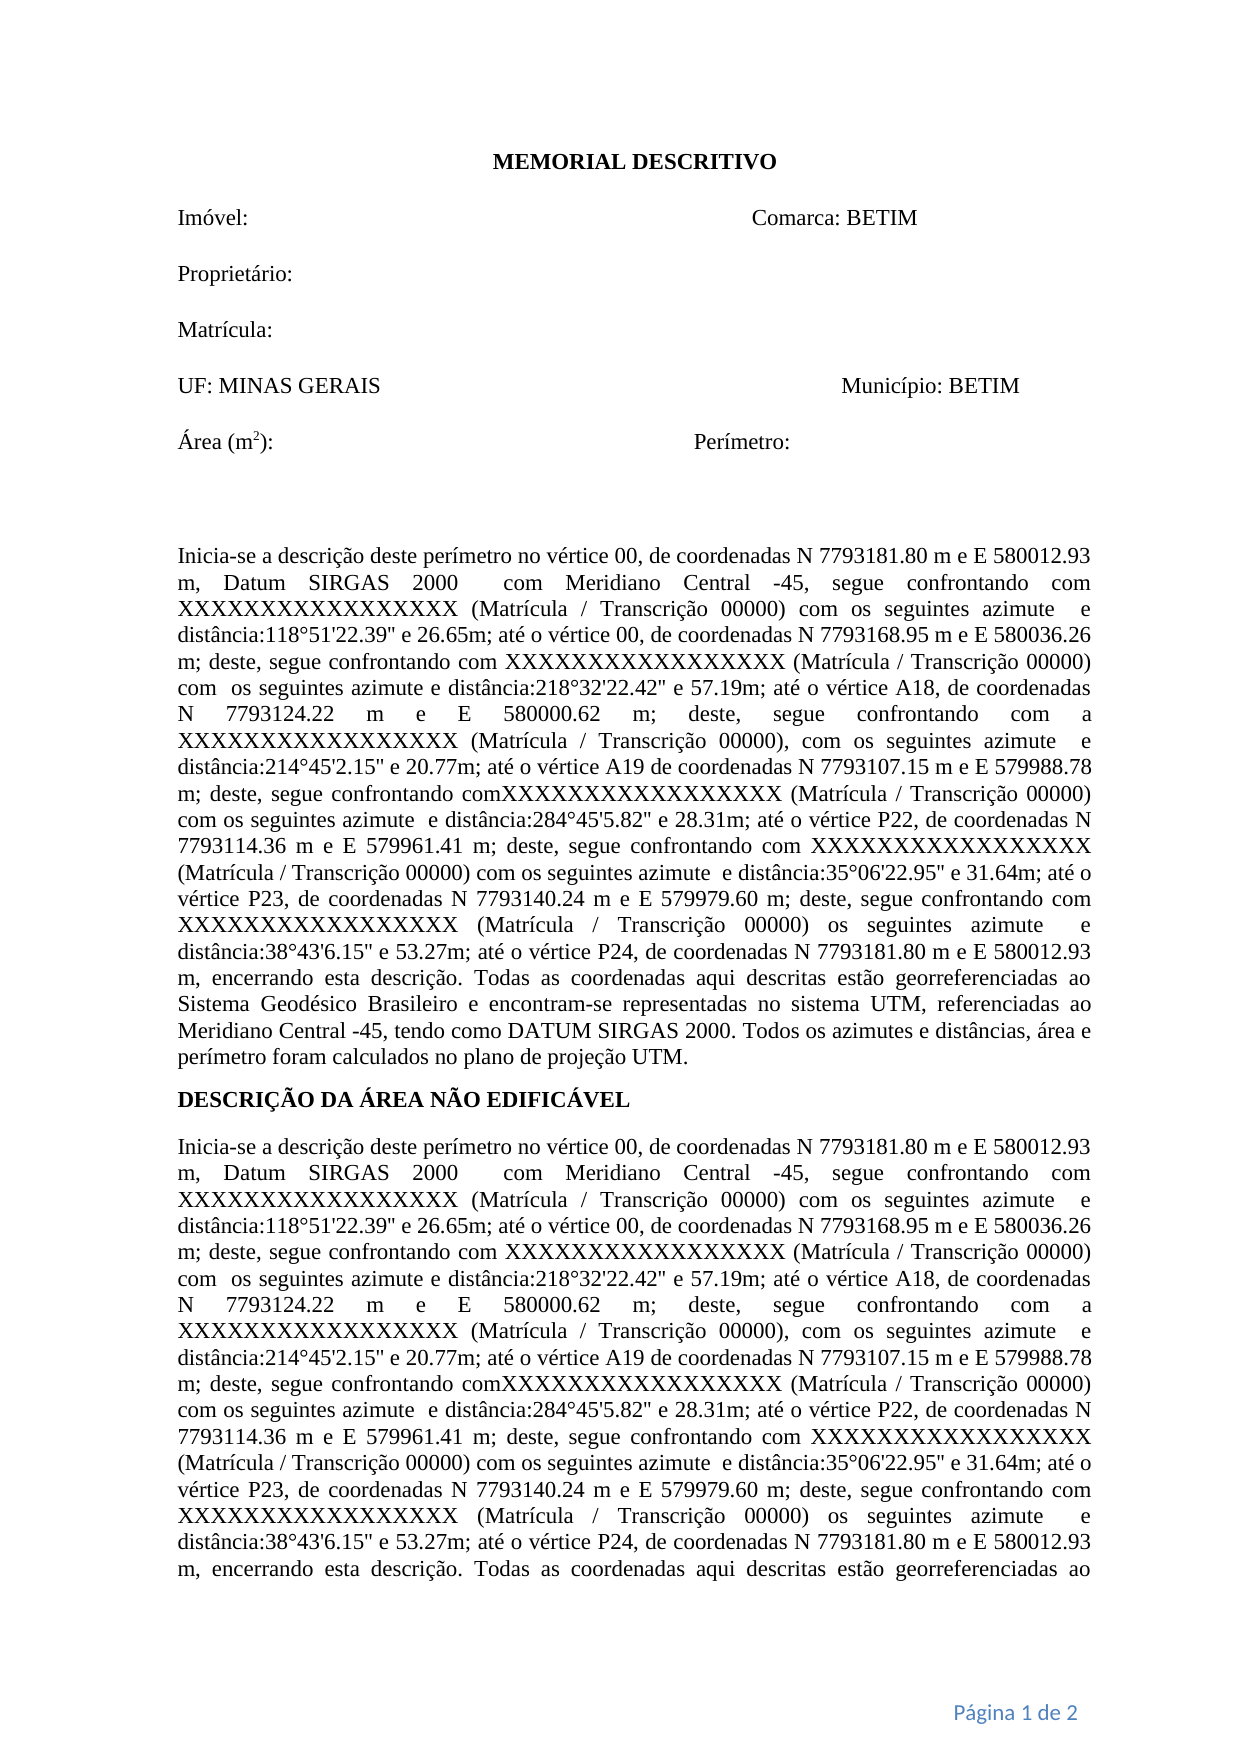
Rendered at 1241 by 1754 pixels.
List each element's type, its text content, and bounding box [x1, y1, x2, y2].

text DESCRIÇÃO DA ÁREA NÃO EDIFICÁVEL [177, 1086, 1092, 1112]
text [177, 1133, 1092, 1581]
text UF: MINAS GERAIS Município: BETIM [177, 372, 1092, 399]
text Proprietário: [177, 260, 1092, 286]
text MEMORIAL DESCRITIVO [177, 148, 1092, 174]
text Matrícula: [177, 316, 1092, 342]
text Área (m2): Perímetro: [177, 428, 1092, 455]
text Imóvel: Comarca: BETIM [177, 204, 1092, 230]
